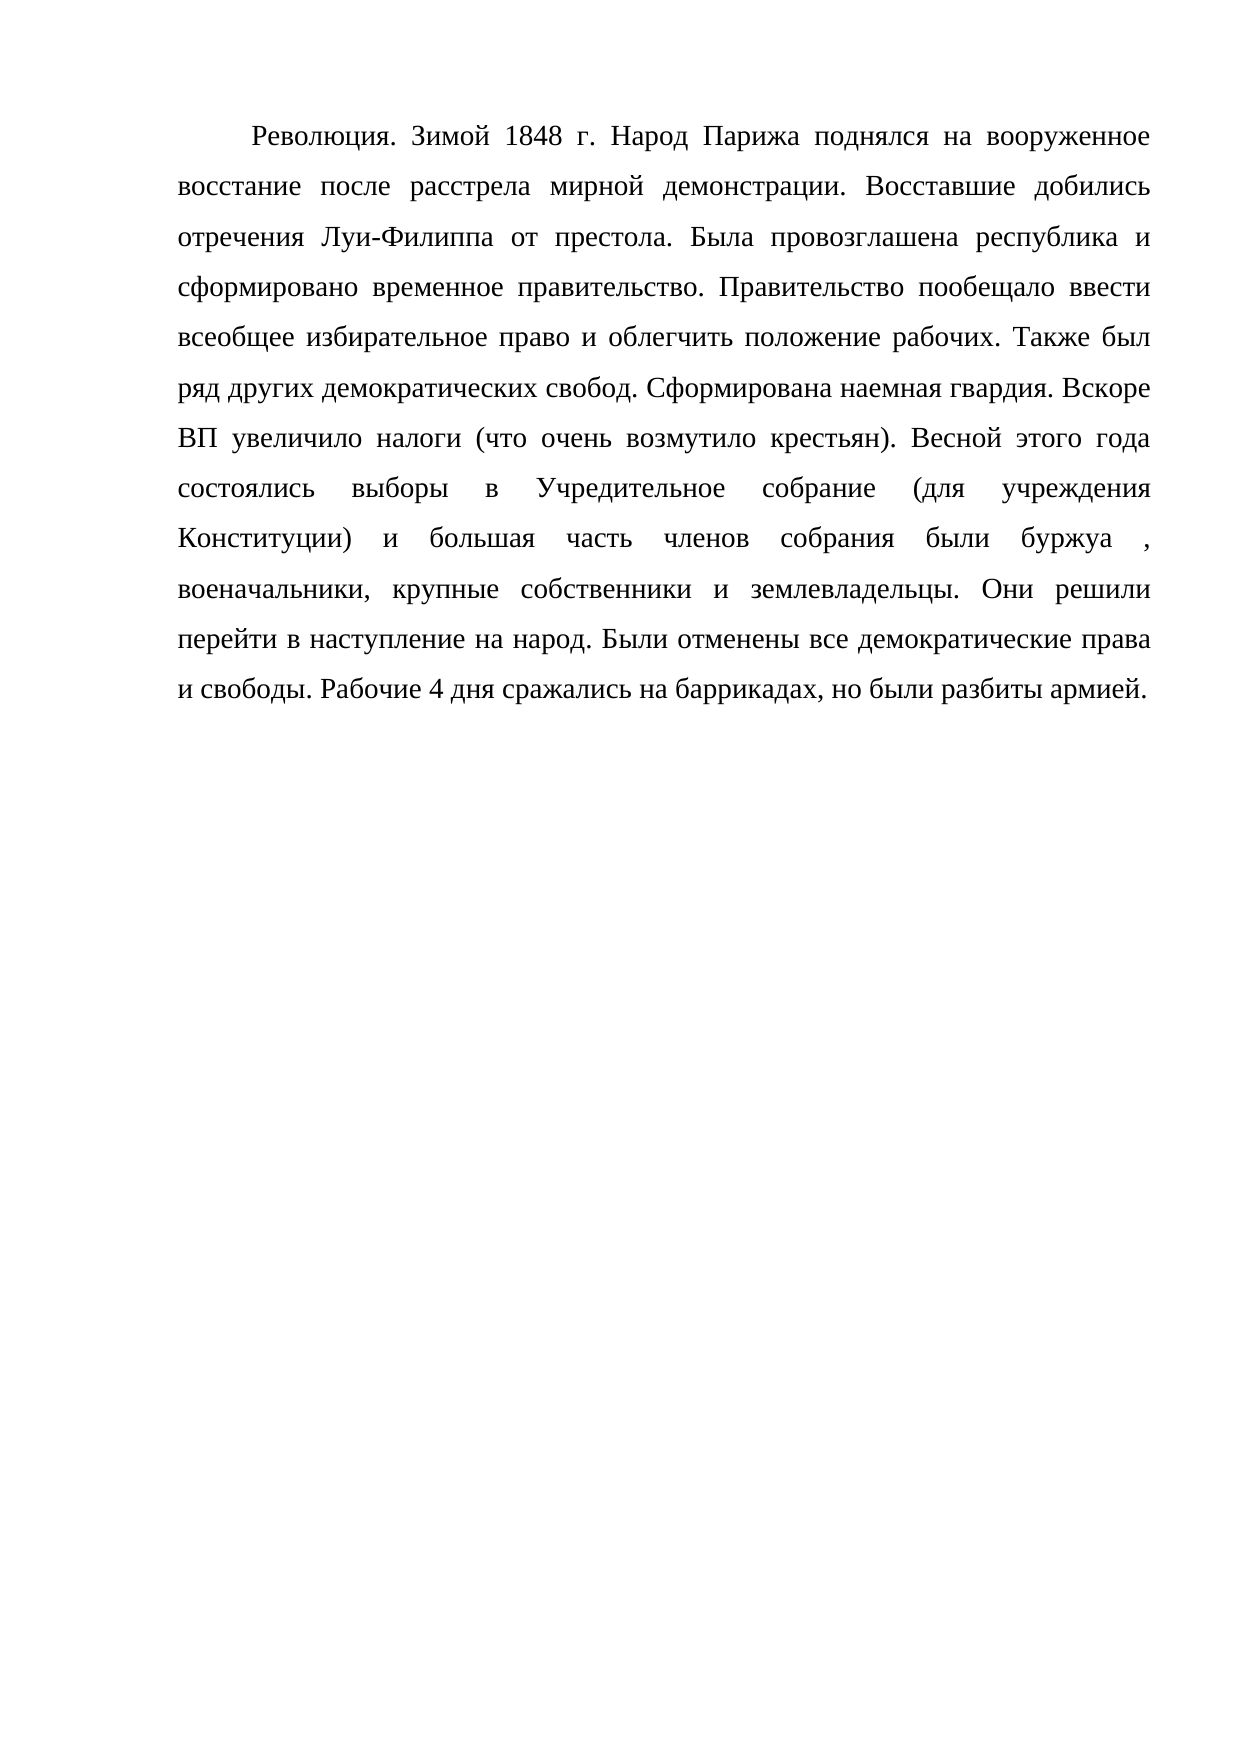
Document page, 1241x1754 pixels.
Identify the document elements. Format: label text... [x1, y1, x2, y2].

text Революция. Зимой . Народ Парижа поднялся на вооруженное восстание после расстрела мирной демонстрации. Восставшие добились отречения Луи-Филиппа от престола. Была провозглашена республика и сформировано временное правительство. Правительство пообещало ввести всеобщее избирательное право и облегчить положение рабочих. Также был ряд других демократических свобод. Сформирована наемная гвардия. Вскоре ВП увеличило налоги (что очень возмутило крестьян). Весной этого года состоялись выборы в Учредительное собрание (для учреждения Конституции) и большая часть членов собрания были буржуа , военачальники, крупные собственники и землевладельцы. Они решили перейти в наступление на народ. Были отменены все демократические права и свободы. Рабочие 4 дня сражались на баррикадах, но были разбиты армией. [177, 118, 1152, 705]
